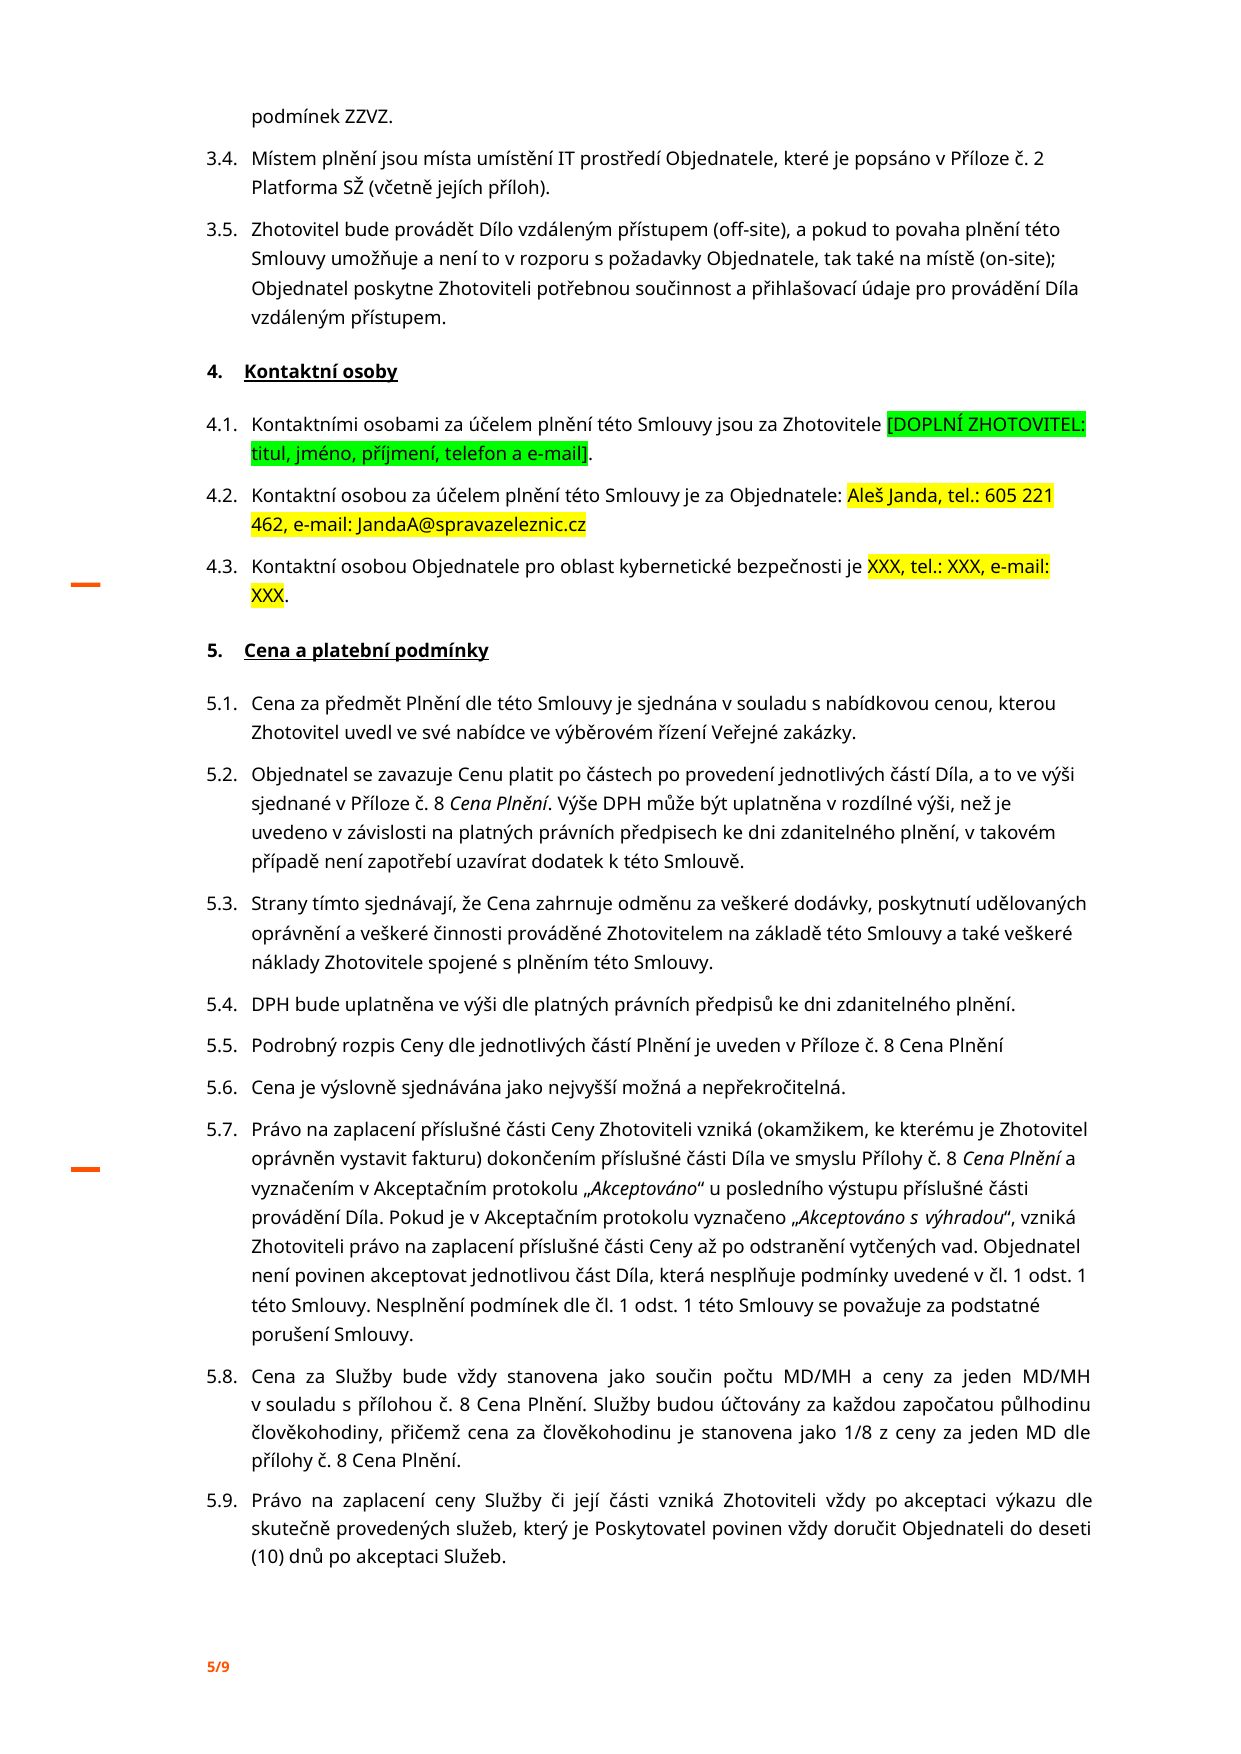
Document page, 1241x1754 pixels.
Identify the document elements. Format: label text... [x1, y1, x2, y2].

subtitle Místem plnění jsou místa umístění IT prostředí Objednatele, které je popsáno v Příloze č. 2 Platforma SŽ (včetně jejích příloh). [206, 145, 1093, 200]
subtitle Cena a platební podmínky [207, 637, 1093, 662]
subtitle Cena je výslovně sjednávána jako nejvyšší možná a nepřekročitelná. [206, 1074, 1093, 1100]
subtitle Kontaktními osobami za účelem plnění této Smlouvy jsou za Zhotovitele [DOPLNÍ ZHOTOVITEL: titul, jméno, příjmení, telefon a e-mail]. [206, 411, 1093, 466]
subtitle DPH bude uplatněna ve výši dle platných právních předpisů ke dni zdanitelného plnění. [206, 991, 1093, 1016]
subtitle Cena za Služby bude vždy stanovena jako součin počtu MD/MH a ceny za jeden MD/MH v souladu s přílohou č. 8 Cena Plnění. Služby budou účtovány za každou započatou půlhodinu člověkohodiny, přičemž cena za člověkohodinu je stanovena jako 1/8 z ceny za jeden MD dle přílohy č. 8 Cena Plnění. [206, 1363, 1093, 1472]
subtitle Právo na zaplacení příslušné části Ceny Zhotoviteli vzniká (okamžikem, ke kterému je Zhotovitel oprávněn vystavit fakturu) dokončením příslušné části Díla ve smyslu Přílohy č. 8 Cena Plnění a vyznačením v Akceptačním protokolu „Akceptováno“ u posledního výstupu příslušné části provádění Díla. Pokud je v Akceptačním protokolu vyznačeno „Akceptováno s výhradou“, vzniká Zhotoviteli právo na zaplacení příslušné části Ceny až po odstranění vytčených vad. Objednatel není povinen akceptovat jednotlivou část Díla, která nesplňuje podmínky uvedené v čl. 1 odst. 1 této Smlouvy. Nesplnění podmínek dle čl. 1 odst. 1 této Smlouvy se považuje za podstatné porušení Smlouvy. [206, 1116, 1093, 1347]
subtitle Zhotovitel bude provádět Dílo vzdáleným přístupem (off-site), a pokud to povaha plnění této Smlouvy umožňuje a není to v rozporu s požadavky Objednatele, tak také na místě (on-site); Objednatel poskytne Zhotoviteli potřebnou součinnost a přihlašovací údaje pro provádění Díla vzdáleným přístupem. [206, 216, 1093, 329]
subtitle Právo na zaplacení ceny Služby či její části vzniká Zhotoviteli vždy po akceptaci výkazu dle skutečně provedených služeb, který je Poskytovatel povinen vždy doručit Objednateli do deseti (10) dnů po akceptaci Služeb. [206, 1487, 1093, 1569]
subtitle Strany tímto sjednávají, že Cena zahrnuje odměnu za veškeré dodávky, poskytnutí udělovaných oprávnění a veškeré činnosti prováděné Zhotovitelem na základě této Smlouvy a také veškeré náklady Zhotovitele spojené s plněním této Smlouvy. [206, 891, 1093, 975]
subtitle Podrobný rozpis Ceny dle jednotlivých částí Plnění je uveden v Příloze č. 8 Cena Plnění [206, 1033, 1093, 1058]
subtitle Objednatel se zavazuje Cenu platit po částech po provedení jednotlivých částí Díla, a to ve výši sjednané v Příloze č. 8 Cena Plnění. Výše DPH může být uplatněna v rozdílné výši, než je uvedeno v závislosti na platných právních předpisech ke dni zdanitelného plnění, v takovém případě není zapotřebí uzavírat dodatek k této Smlouvě. [206, 761, 1093, 874]
subtitle Kontaktní osoby [207, 358, 1093, 384]
subtitle Kontaktní osobou Objednatele pro oblast kybernetické bezpečnosti je XXX, tel.: XXX, e-mail: XXX. [206, 553, 1093, 608]
subtitle Kontaktní osobou za účelem plnění této Smlouvy je za Objednatele: Aleš Janda, tel.: 605 221 462, e-mail: JandaA@spravazeleznic.cz [206, 482, 1093, 537]
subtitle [206, 103, 1093, 129]
subtitle Cena za předmět Plnění dle této Smlouvy je sjednána v souladu s nabídkovou cenou, kterou Zhotovitel uvedl ve své nabídce ve výběrovém řízení Veřejné zakázky. [206, 690, 1093, 745]
